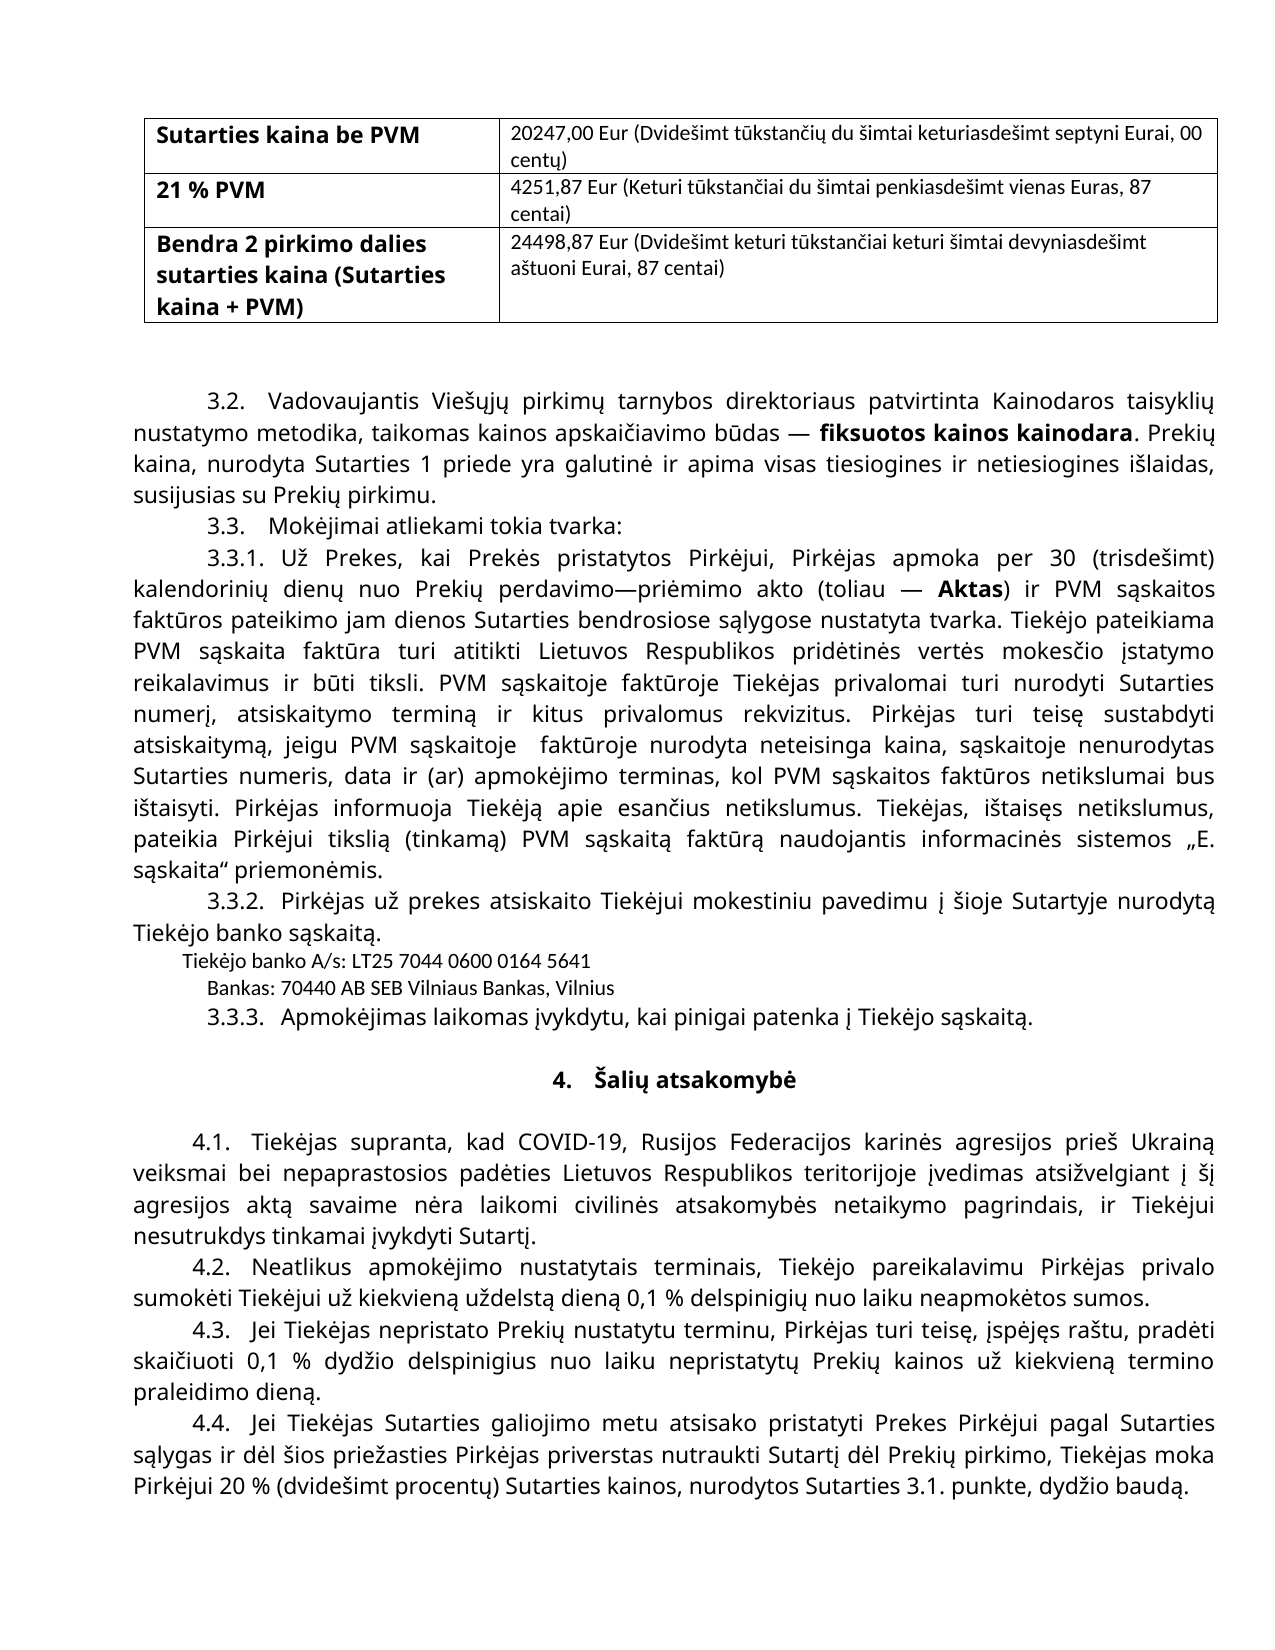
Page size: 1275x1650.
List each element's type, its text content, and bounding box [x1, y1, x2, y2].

list Mokėjimai atliekami tokia tvarka: [133, 510, 1216, 541]
list Šalių atsakomybė [133, 1063, 1216, 1095]
list Už Prekes, kai Prekės pristatytos Pirkėjui, Pirkėjas apmoka per 30 (trisdešimt) kalendorinių dienų nuo Prekių perdavimo—priėmimo akto (toliau — Aktas) ir PVM sąskaitos faktūros pateikimo jam dienos Sutarties bendrosiose sąlygose nustatyta tvarka. Tiekėjo pateikiama PVM sąskaita faktūra turi atitikti Lietuvos Respublikos pridėtinės vertės mokesčio įstatymo reikalavimus ir būti tiksli. PVM sąskaitoje faktūroje Tiekėjas privalomai turi nurodyti Sutarties numerį, atsiskaitymo terminą ir kitus privalomus rekvizitus. Pirkėjas turi teisę sustabdyti atsiskaitymą, jeigu PVM sąskaitoje faktūroje nurodyta neteisinga kaina, sąskaitoje nenurodytas Sutarties numeris, data ir (ar) apmokėjimo terminas, kol PVM sąskaitos faktūros netikslumai bus ištaisyti. Pirkėjas informuoja Tiekėją apie esančius netikslumus. Tiekėjas, ištaisęs netikslumus, pateikia Pirkėjui tikslią (tinkamą) PVM sąskaitą faktūrą naudojantis informacinės sistemos „E. sąskaita“ priemonėmis. [133, 541, 1216, 885]
list Pirkėjas už prekes atsiskaito Tiekėjui mokestiniu pavedimu į šioje Sutartyje nurodytą Tiekėjo banko sąskaitą. [133, 885, 1216, 948]
table_header Sutarties kaina be PVM [145, 119, 499, 172]
table_header [500, 119, 1217, 172]
table_cell [500, 228, 1217, 322]
list Jei Tiekėjas nepristato Prekių nustatytu terminu, Pirkėjas turi teisę, įspėjęs raštu, pradėti skaičiuoti 0,1 % dydžio delspinigius nuo laiku nepristatytų Prekių kainos už kiekvieną termino praleidimo dieną. [133, 1313, 1216, 1407]
table_cell [500, 174, 1217, 227]
list Neatlikus apmokėjimo nustatytais terminais, Tiekėjo pareikalavimu Pirkėjas privalo sumokėti Tiekėjui už kiekvieną uždelstą dieną 0,1 % delspinigių nuo laiku neapmokėtos sumos. [133, 1251, 1216, 1313]
list Vadovaujantis Viešųjų pirkimų tarnybos direktoriaus patvirtinta Kainodaros taisyklių nustatymo metodika, taikomas kainos apskaičiavimo būdas — fiksuotos kainos kainodara. Prekių kaina, nurodyta Sutarties 1 priede yra galutinė ir apima visas tiesiogines ir netiesiogines išlaidas, susijusias su Prekių pirkimu. [133, 385, 1216, 510]
list Apmokėjimas laikomas įvykdytu, kai pinigai patenka į Tiekėjo sąskaitą. [133, 1001, 1216, 1032]
table_cell Bendra 2 pirkimo dalies sutarties kaina (Sutarties kaina + PVM) [145, 228, 499, 322]
table_cell 21 % PVM [145, 174, 499, 227]
list Tiekėjas supranta, kad COVID-19, Rusijos Federacijos karinės agresijos prieš Ukrainą veiksmai bei nepaprastosios padėties Lietuvos Respublikos teritorijoje įvedimas atsižvelgiant į šį agresijos aktą savaime nėra laikomi civilinės atsakomybės netaikymo pagrindais, ir Tiekėjui nesutrukdys tinkamai įvykdyti Sutartį. [133, 1126, 1216, 1251]
list Jei Tiekėjas Sutarties galiojimo metu atsisako pristatyti Prekes Pirkėjui pagal Sutarties sąlygas ir dėl šios priežasties Pirkėjas priverstas nutraukti Sutartį dėl Prekių pirkimo, Tiekėjas moka Pirkėjui 20 % (dvidešimt procentų) Sutarties kainos, nurodytos Sutarties 3.1. punkte, dydžio baudą. [133, 1407, 1216, 1501]
